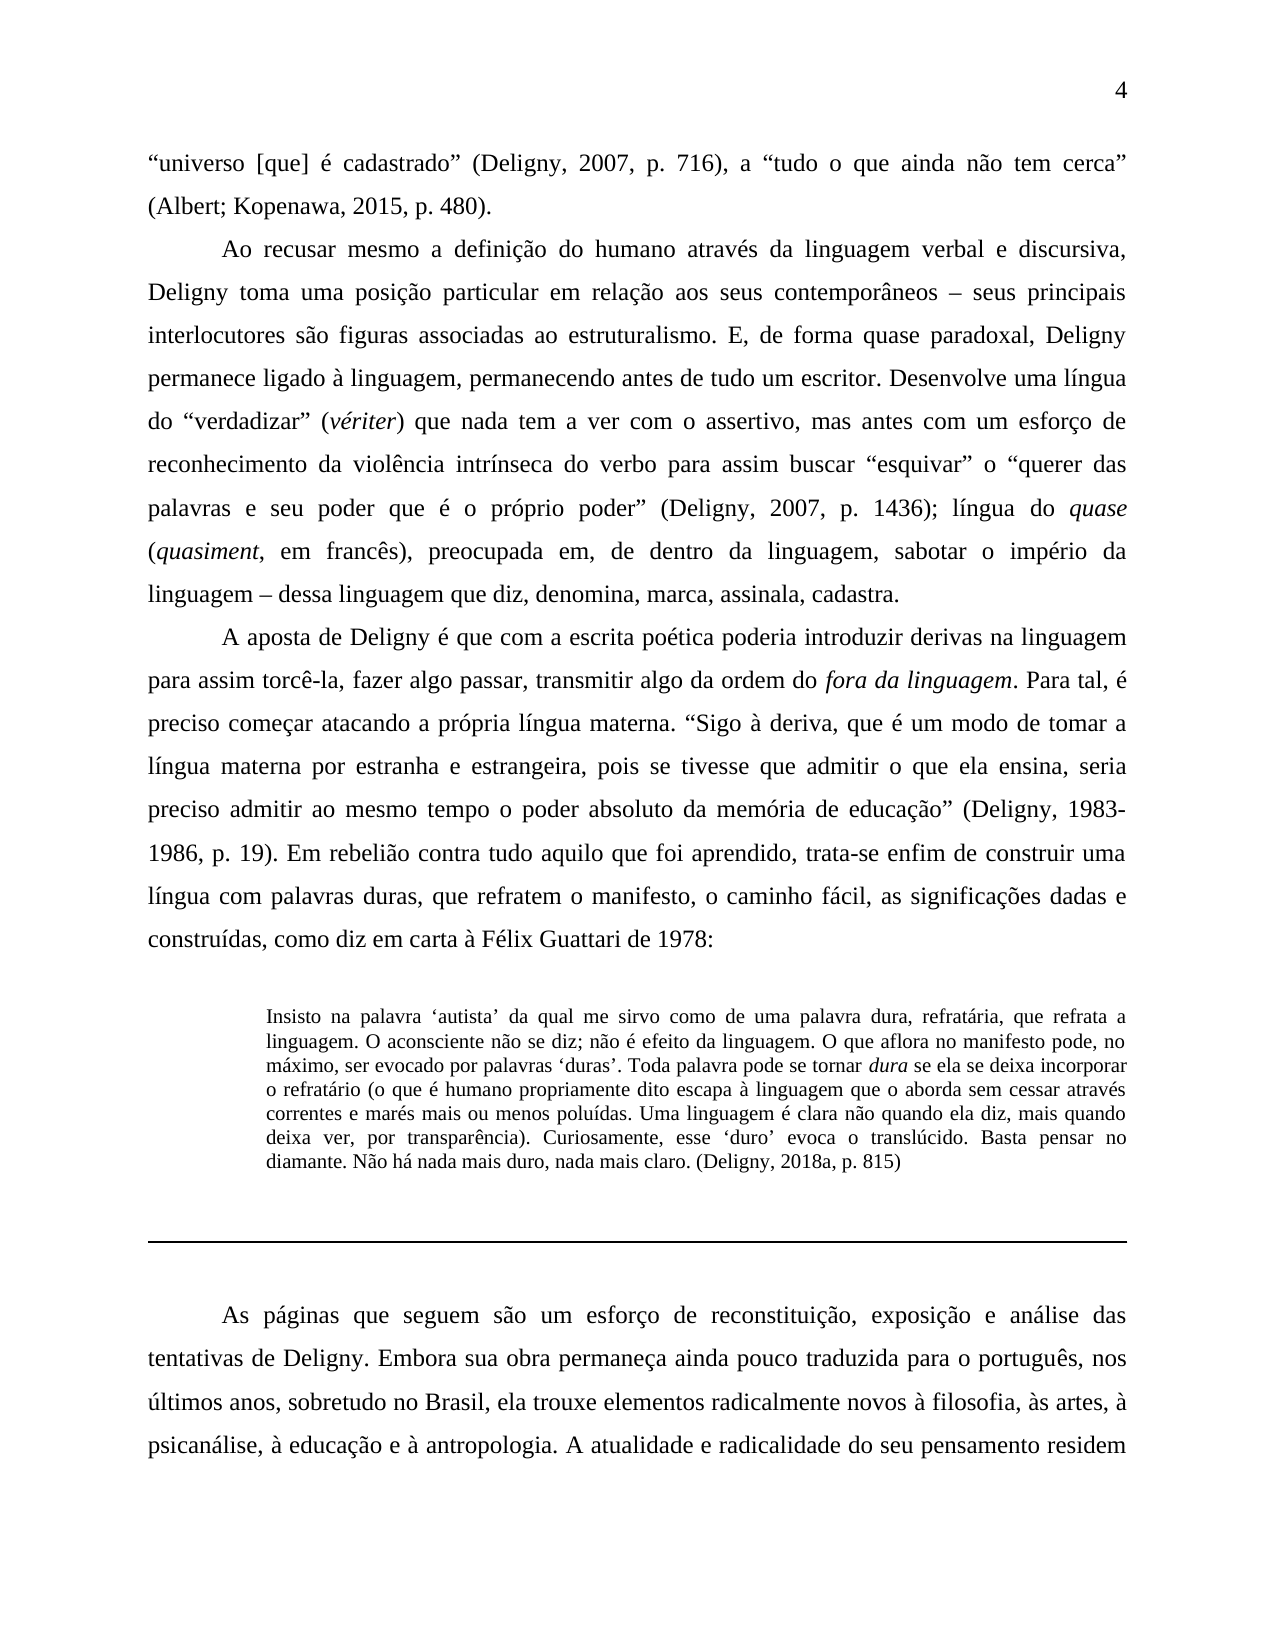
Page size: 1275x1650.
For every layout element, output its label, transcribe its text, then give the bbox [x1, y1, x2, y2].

text A aposta de Deligny é que com a escrita poética poderia introduzir derivas na linguagem para assim torcê-la, fazer algo passar, transmitir algo da ordem do fora da linguagem. Para tal, é preciso começar atacando a própria língua materna. “Sigo à deriva, que é um modo de tomar a língua materna por estranha e estrangeira, pois se tivesse que admitir o que ela ensina, seria preciso admitir ao mesmo tempo o poder absoluto da memória de educação” (Deligny, 1983-1986, p. 19). Em rebelião contra tudo aquilo que foi aprendido, trata-se enfim de construir uma língua com palavras duras, que refratem o manifesto, o caminho fácil, as significações dadas e construídas, como diz em carta à Félix Guattari de 1978: [148, 622, 1127, 953]
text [148, 148, 1127, 219]
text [148, 1300, 1127, 1458]
text Ao recusar mesmo a definição do humano através da linguagem verbal e discursiva, Deligny toma uma posição particular em relação aos seus contemporâneos – seus principais interlocutores são figuras associadas ao estruturalismo. E, de forma quase paradoxal, Deligny permanece ligado à linguagem, permanecendo antes de tudo um escritor. Desenvolve uma língua do “verdadizar” (vériter) que nada tem a ver com o assertivo, mas antes com um esforço de reconhecimento da violência intrínseca do verbo para assim buscar “esquivar” o “querer das palavras e seu poder que é o próprio poder” (Deligny, 2007, p. 1436); língua do quase (quasiment, em francês), preocupada em, de dentro da linguagem, sabotar o império da linguagem – dessa linguagem que diz, denomina, marca, assinala, cadastra. [148, 234, 1127, 608]
text Insisto na palavra ‘autista’ da qual me sirvo como de uma palavra dura, refratária, que refrata a linguagem. O aconsciente não se diz; não é efeito da linguagem. O que aflora no manifesto pode, no máximo, ser evocado por palavras ‘duras’. Toda palavra pode se tornar dura se ela se deixa incorporar o refratário (o que é humano propriamente dito escapa à linguagem que o aborda sem cessar através correntes e marés mais ou menos poluídas. Uma linguagem é clara não quando ela diz, mais quando deixa ver, por transparência). Curiosamente, esse ‘duro’ evoca o translúcido. Basta pensar no diamante. Não há nada mais duro, nada mais claro. (Deligny, 2018a, p. 815) [266, 1004, 1127, 1173]
